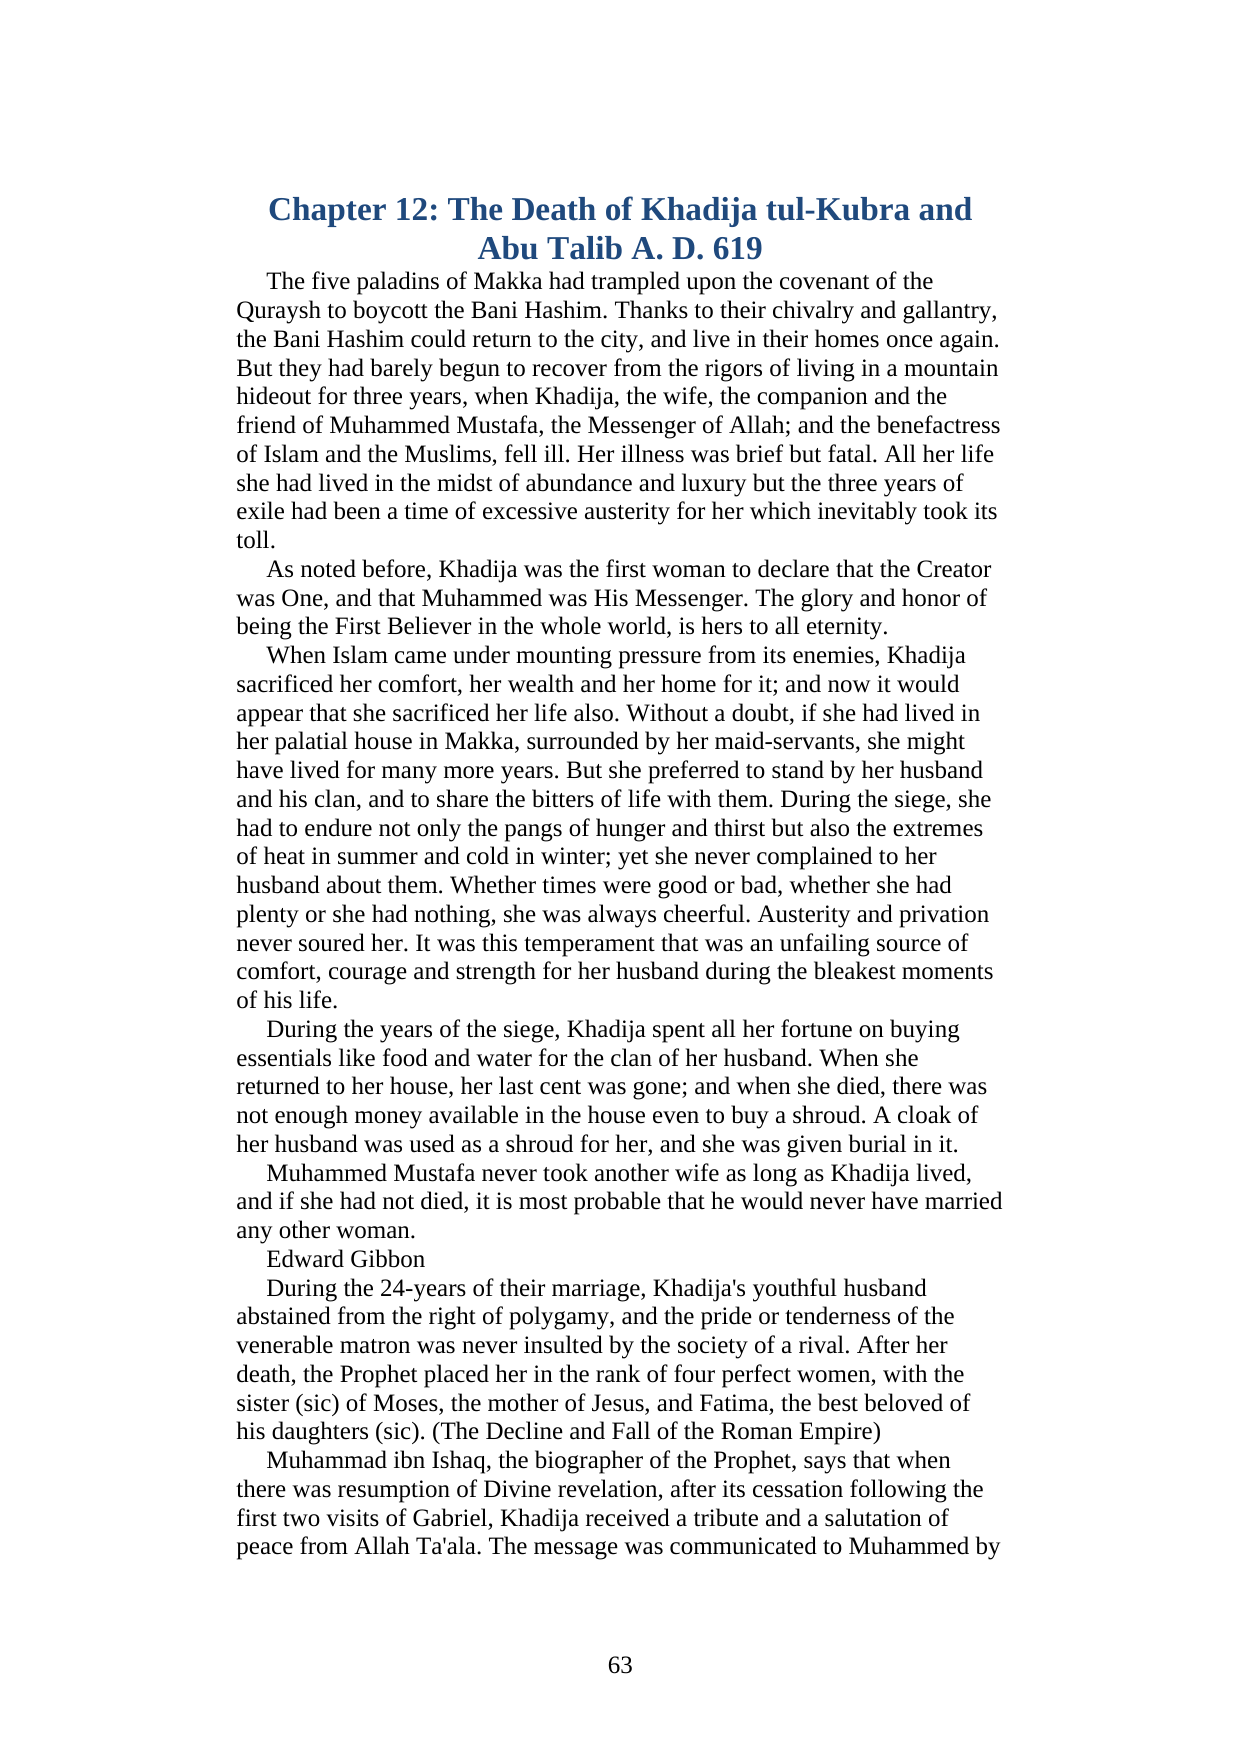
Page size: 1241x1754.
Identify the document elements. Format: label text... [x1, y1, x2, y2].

text When Islam came under mounting pressure from its enemies, Khadija sacrificed her comfort, her wealth and her home for it; and now it would appear that she sacrificed her life also. Without a doubt, if she had lived in her palatial house in Makka, surrounded by her maid-servants, she might have lived for many more years. But she preferred to stand by her husband and his clan, and to share the bitters of life with them. During the siege, she had to endure not only the pangs of hunger and thirst but also the extremes of heat in summer and cold in winter; yet she never complained to her husband about them. Whether times were good or bad, whether she had plenty or she had nothing, she was always cheerful. Austerity and privation never soured her. It was this temperament that was an unfailing source of comfort, courage and strength for her husband during the bleakest moments of his life. [236, 640, 1004, 1014]
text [236, 1445, 1004, 1560]
text Edward Gibbon [236, 1244, 1004, 1273]
subtitle Chapter 12: The Death of Khadija tul-Kubra and Abu Talib A. D. 619 [236, 190, 1004, 266]
text During the 24-years of their marriage, Khadija's youthful husband abstained from the right of polygamy, and the pride or tenderness of the venerable matron was never insulted by the society of a rival. After her death, the Prophet placed her in the rank of four perfect women, with the sister (sic) of Moses, the mother of Jesus, and Fatima, the best beloved of his daughters (sic). (The Decline and Fall of the Roman Empire) [236, 1273, 1004, 1445]
text As noted before, Khadija was the first woman to declare that the Creator was One, and that Muhammed was His Messenger. The glory and honor of being the First Believer in the whole world, is hers to all eternity. [236, 554, 1004, 640]
text The five paladins of Makka had trampled upon the covenant of the Quraysh to boycott the Bani Hashim. Thanks to their chivalry and gallantry, the Bani Hashim could return to the city, and live in their homes once again. But they had barely begun to recover from the rigors of living in a mountain hideout for three years, when Khadija, the wife, the companion and the friend of Muhammed Mustafa, the Messenger of Allah; and the benefactress of Islam and the Muslims, fell ill. Her illness was brief but fatal. All her life she had lived in the midst of abundance and luxury but the three years of exile had been a time of excessive austerity for her which inevitably took its toll. [236, 266, 1004, 554]
text During the years of the siege, Khadija spent all her fortune on buying essentials like food and water for the clan of her husband. When she returned to her house, her last cent was gone; and when she died, there was not enough money available in the house even to buy a shroud. A cloak of her husband was used as a shroud for her, and she was given burial in it. [236, 1014, 1004, 1158]
text Muhammed Mustafa never took another wife as long as Khadija lived, and if she had not died, it is most probable that he would never have married any other woman. [236, 1158, 1004, 1244]
